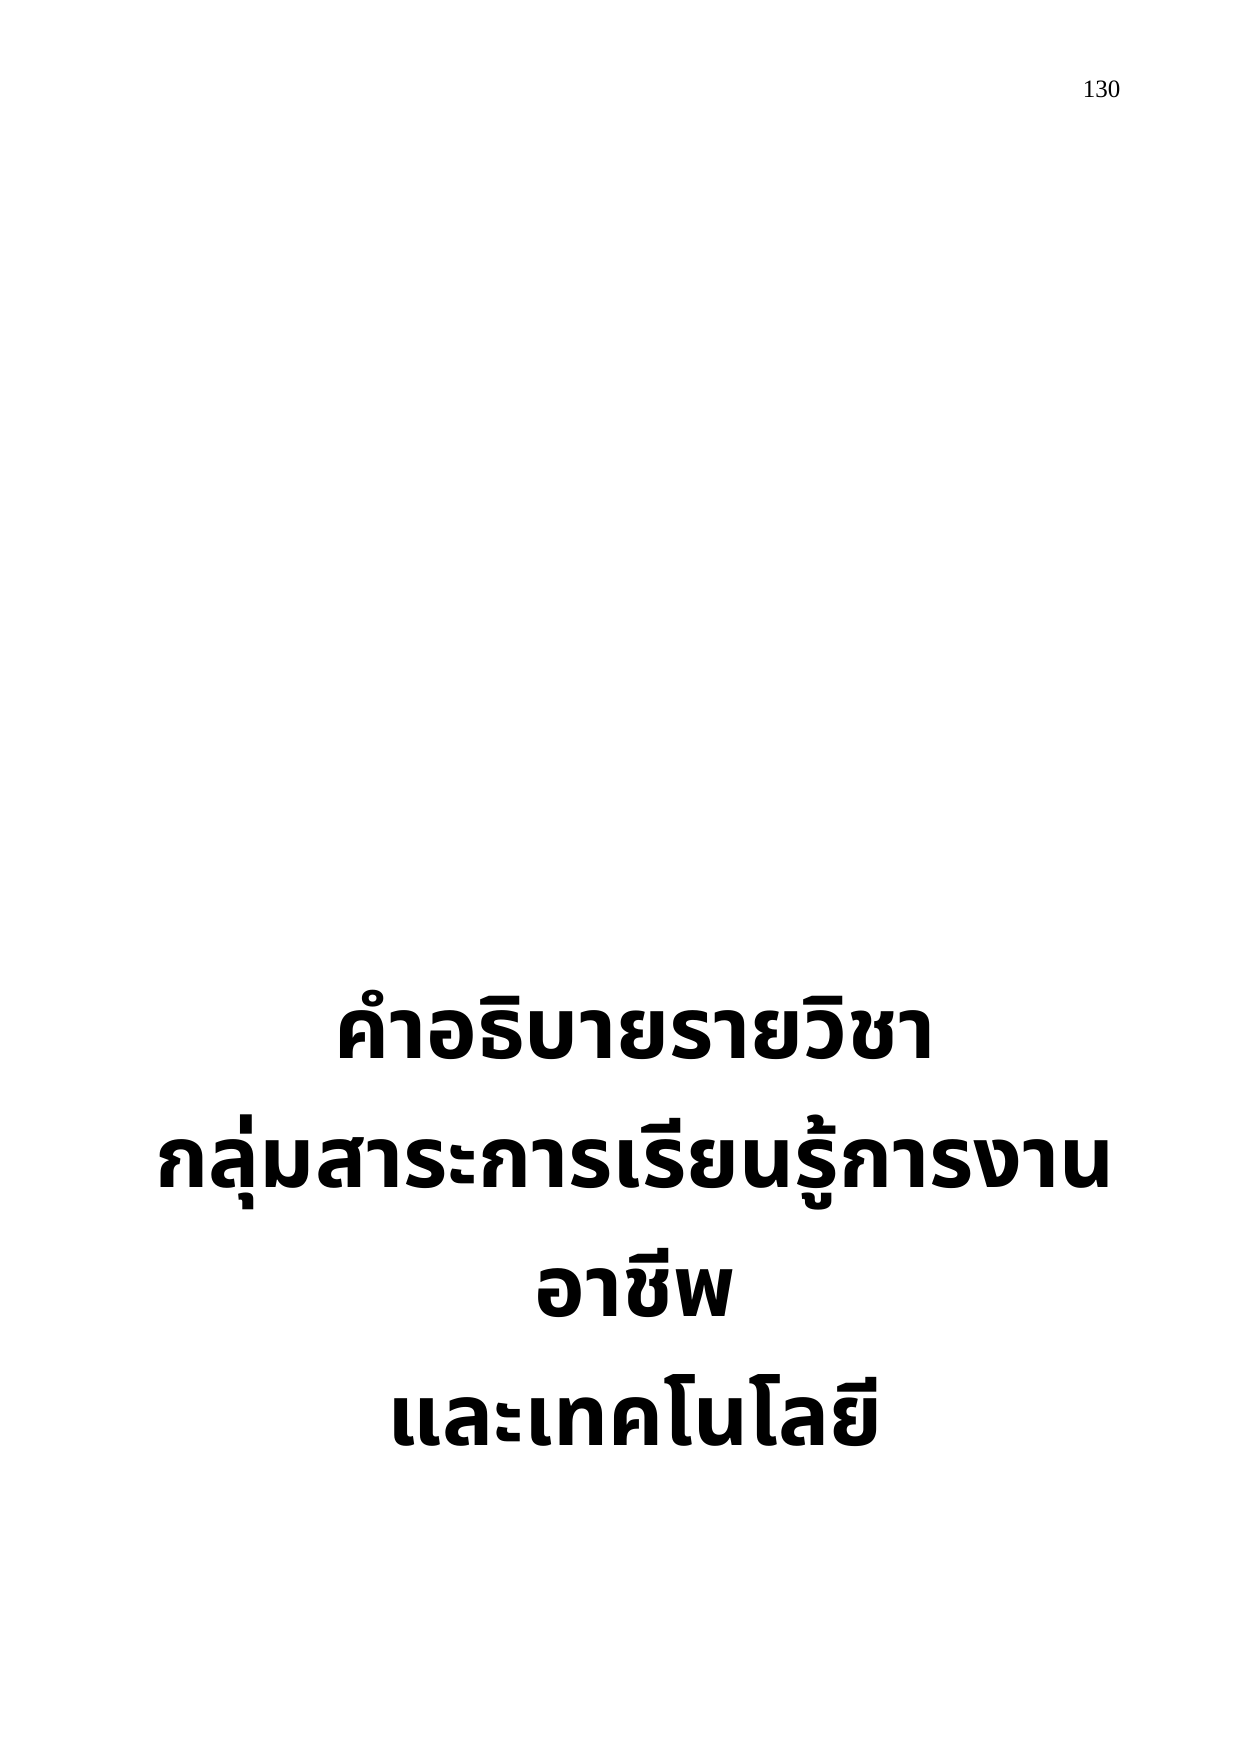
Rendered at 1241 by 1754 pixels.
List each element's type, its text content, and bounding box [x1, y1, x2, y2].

text คำอธิบายรายวิชา [150, 967, 1120, 1097]
text กลุ่มสาระการเรียนรู้การงานอาชีพ [150, 1097, 1120, 1355]
text และเทคโนโลยี [150, 1355, 1120, 1484]
